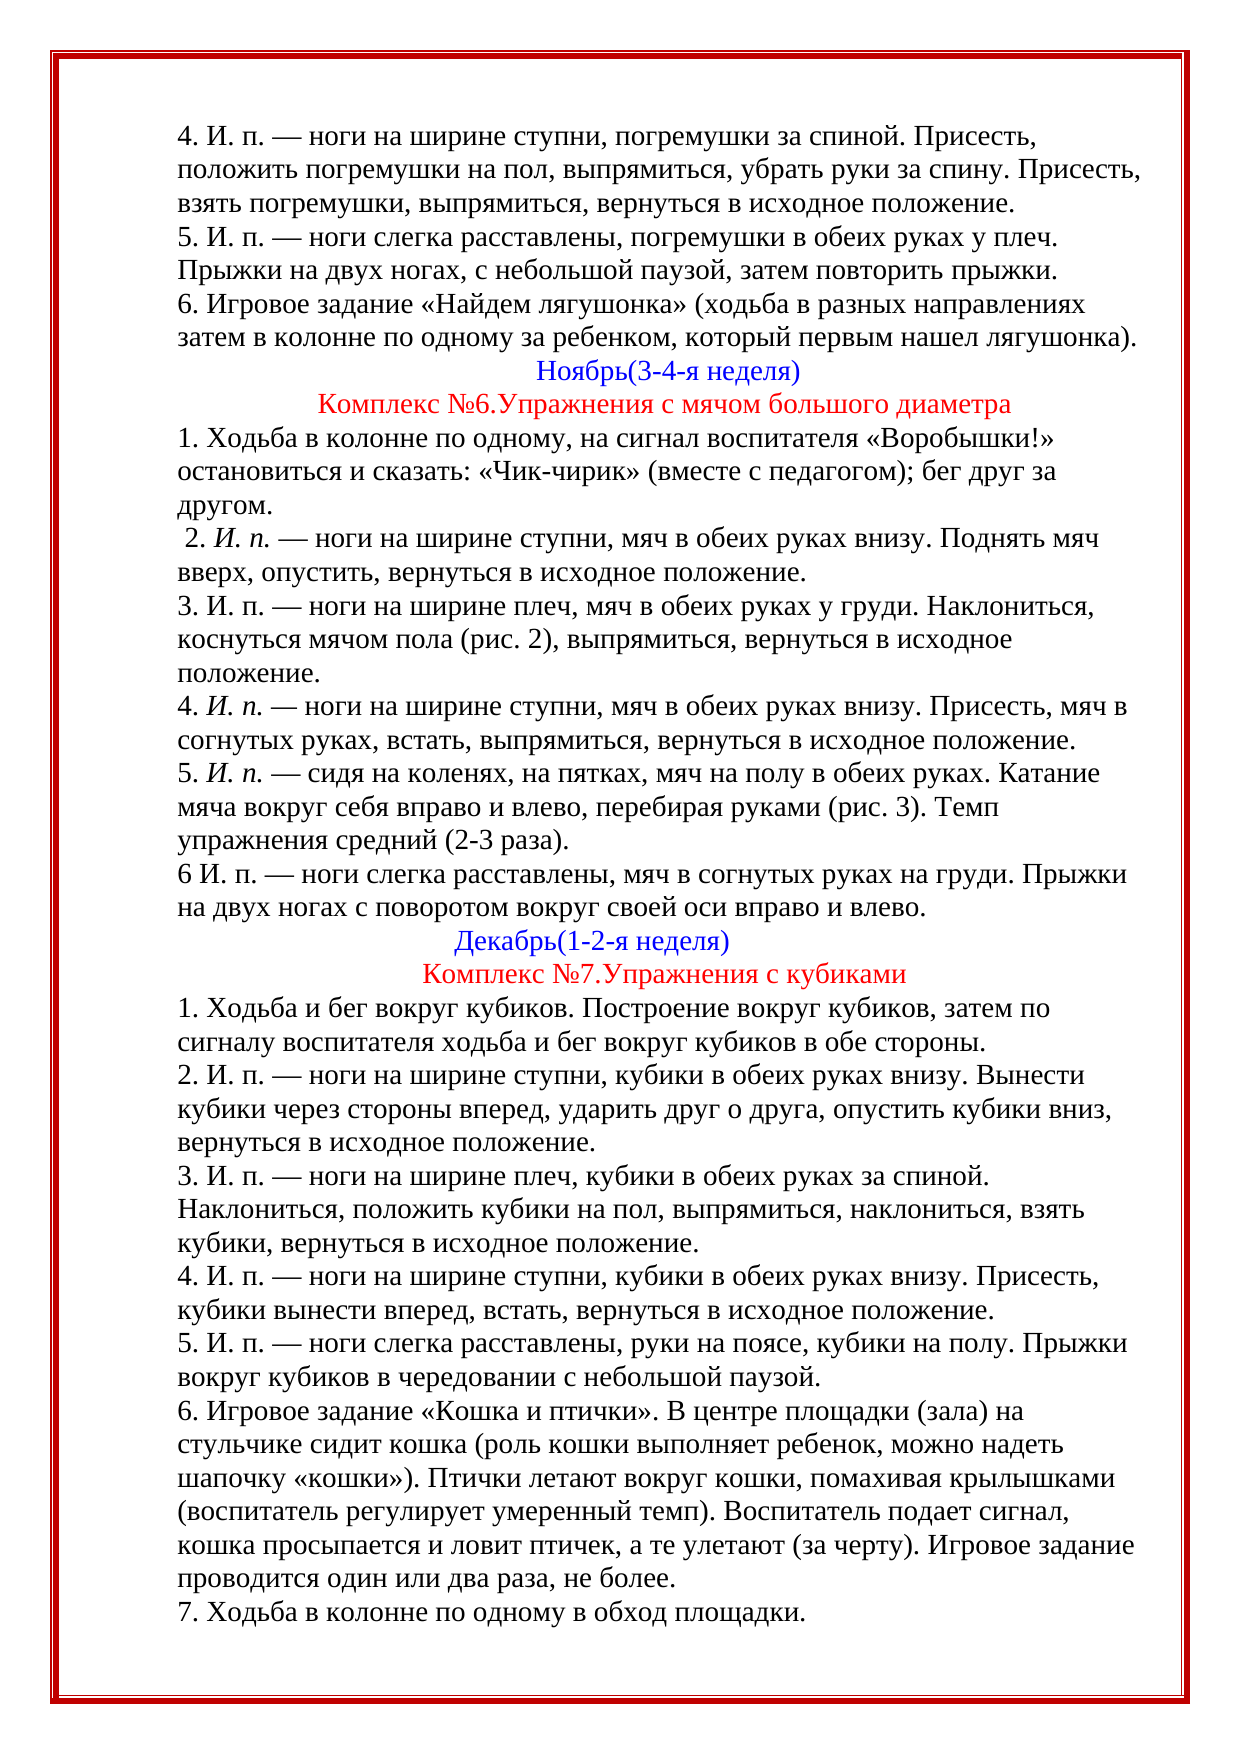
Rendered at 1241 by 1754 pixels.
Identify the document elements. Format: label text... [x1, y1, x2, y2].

text 2. И. п. — ноги на ширине ступни, кубики в обеих руках внизу. Вынести кубики через стороны вперед, ударить друг о друга, опустить кубики вниз, вернуться в исходное положение. [177, 1057, 1152, 1158]
text 6 И. п. — ноги слегка расставлены, мяч в согнутых руках на груди. Прыжки на двух ногах с поворотом вокруг своей оси вправо и влево. [177, 856, 1152, 923]
text 4. И. п. — ноги на ширине ступни, погремушки за спиной. Присесть, положить погремушки на пол, выпрямиться, убрать руки за спину. Присесть, взять погремушки, выпрямиться, вернуться в исходное положение. [177, 118, 1152, 219]
text 3. И. п. — ноги на ширине плеч, мяч в обеих руках у груди. Наклониться, коснуться мячом пола (рис. 2), выпрямиться, вернуться в исходное положение. [177, 588, 1152, 688]
text Комплекс №6.Упражнения с мячом большого диаметра [177, 386, 1152, 420]
text 6. Игровое задание «Найдем лягушонка» (ходьба в разных направлениях затем в колонне по одному за ребенком, который первым нашел лягушонка). [177, 286, 1152, 353]
text 5. И. п. — ноги слегка расставлены, руки на поясе, кубики на полу. Прыжки вокруг кубиков в чередовании с небольшой паузой. [177, 1326, 1152, 1393]
text 3. И. п. — ноги на ширине плеч, кубики в обеих руках за спиной. Наклониться, положить кубики на пол, выпрямиться, наклониться, взять кубики, вернуться в исходное положение. [177, 1158, 1152, 1258]
text 5. И. п. — сидя на коленях, на пятках, мяч на полу в обеих руках. Катание мяча вокруг себя вправо и влево, перебирая руками (рис. 3). Темп упражнения средний (2-3 раза). [177, 755, 1152, 856]
text Комплекс №7.Упражнения с кубиками [177, 957, 1152, 990]
text Декабрь(1-2-я неделя) [177, 923, 1152, 957]
text 4. И. п. — ноги на ширине ступни, кубики в обеих руках внизу. Присесть, кубики вынести вперед, встать, вернуться в исходное положение. [177, 1258, 1152, 1326]
text 5. И. п. — ноги слегка расставлены, погремушки в обеих руках у плеч. Прыжки на двух ногах, с небольшой паузой, затем повторить прыжки. [177, 219, 1152, 286]
text 1. Ходьба и бег вокруг кубиков. Построение вокруг кубиков, затем по сигналу воспитателя ходьба и бег вокруг кубиков в обе стороны. [177, 990, 1152, 1057]
text 2. И. п. — ноги на ширине ступни, мяч в обеих руках внизу. Поднять мяч вверх, опустить, вернуться в исходное положение. [177, 521, 1152, 588]
text 1. Ходьба в колонне по одному, на сигнал воспитателя «Воробышки!» остановиться и сказать: «Чик-чирик» (вместе с педагогом); бег друг за другом. [177, 420, 1152, 521]
text 6. Игровое задание «Кошка и птички». В центре площадки (зала) на стульчике сидит кошка (роль кошки выполняет ребенок, можно надеть шапочку «кошки»). Птички летают вокруг кошки, помахивая крылышками (воспитатель регулирует умеренный темп). Воспитатель подает сигнал, кошка просыпается и ловит птичек, а те улетают (за черту). Игровое задание проводится один или два раза, не более. [177, 1393, 1152, 1594]
text 4. И. п. — ноги на ширине ступни, мяч в обеих руках внизу. Присесть, мяч в согнутых руках, встать, выпрямиться, вернуться в исходное положение. [177, 688, 1152, 755]
text Ноябрь(3-4-я неделя) [177, 353, 1152, 386]
text 7. Ходьба в колонне по одному в обход площадки. [177, 1594, 1152, 1627]
